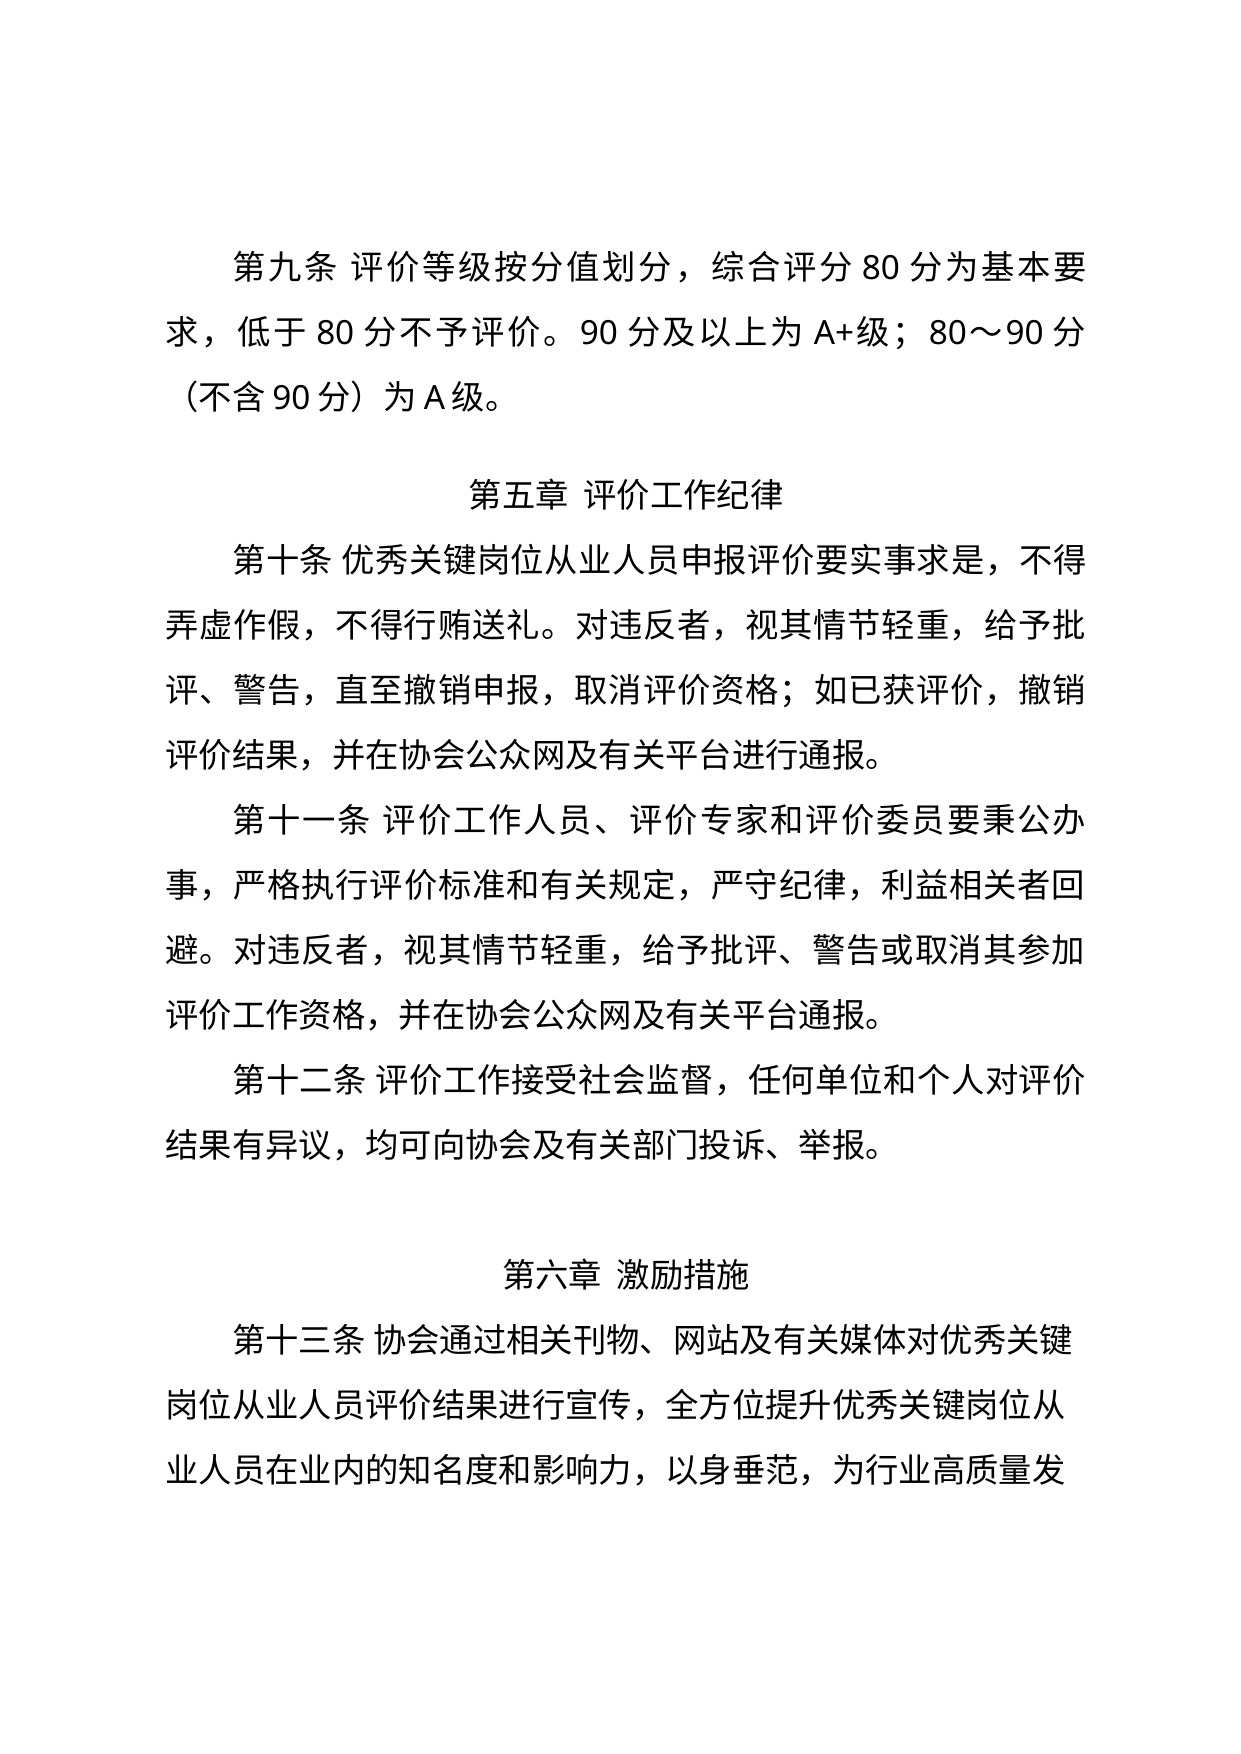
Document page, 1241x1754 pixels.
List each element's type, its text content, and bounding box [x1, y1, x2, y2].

list 第十条 优秀关键岗位从业人员申报评价要实事求是，不得弄虚作假，不得行贿送礼。对违反者，视其情节轻重，给予批评、警告，直至撤销申报，取消评价资格；如已获评价，撤销评价结果，并在协会公众网及有关平台进行通报。 [165, 525, 1087, 785]
list 第九条 评价等级按分值划分，综合评分80分为基本要求，低于80分不予评价。90分及以上为A+级；80～90分（不含90分）为A级。 [165, 233, 1087, 428]
list 第十二条 评价工作接受社会监督，任何单位和个人对评价结果有异议，均可向协会及有关部门投诉、举报。 [165, 1045, 1087, 1175]
text 第五章 评价工作纪律 [165, 460, 1087, 525]
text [165, 1305, 1087, 1500]
list 第十一条 评价工作人员、评价专家和评价委员要秉公办事，严格执行评价标准和有关规定，严守纪律，利益相关者回避。对违反者，视其情节轻重，给予批评、警告或取消其参加评价工作资格，并在协会公众网及有关平台通报。 [165, 785, 1087, 1045]
text 第六章 激励措施 [165, 1240, 1087, 1305]
